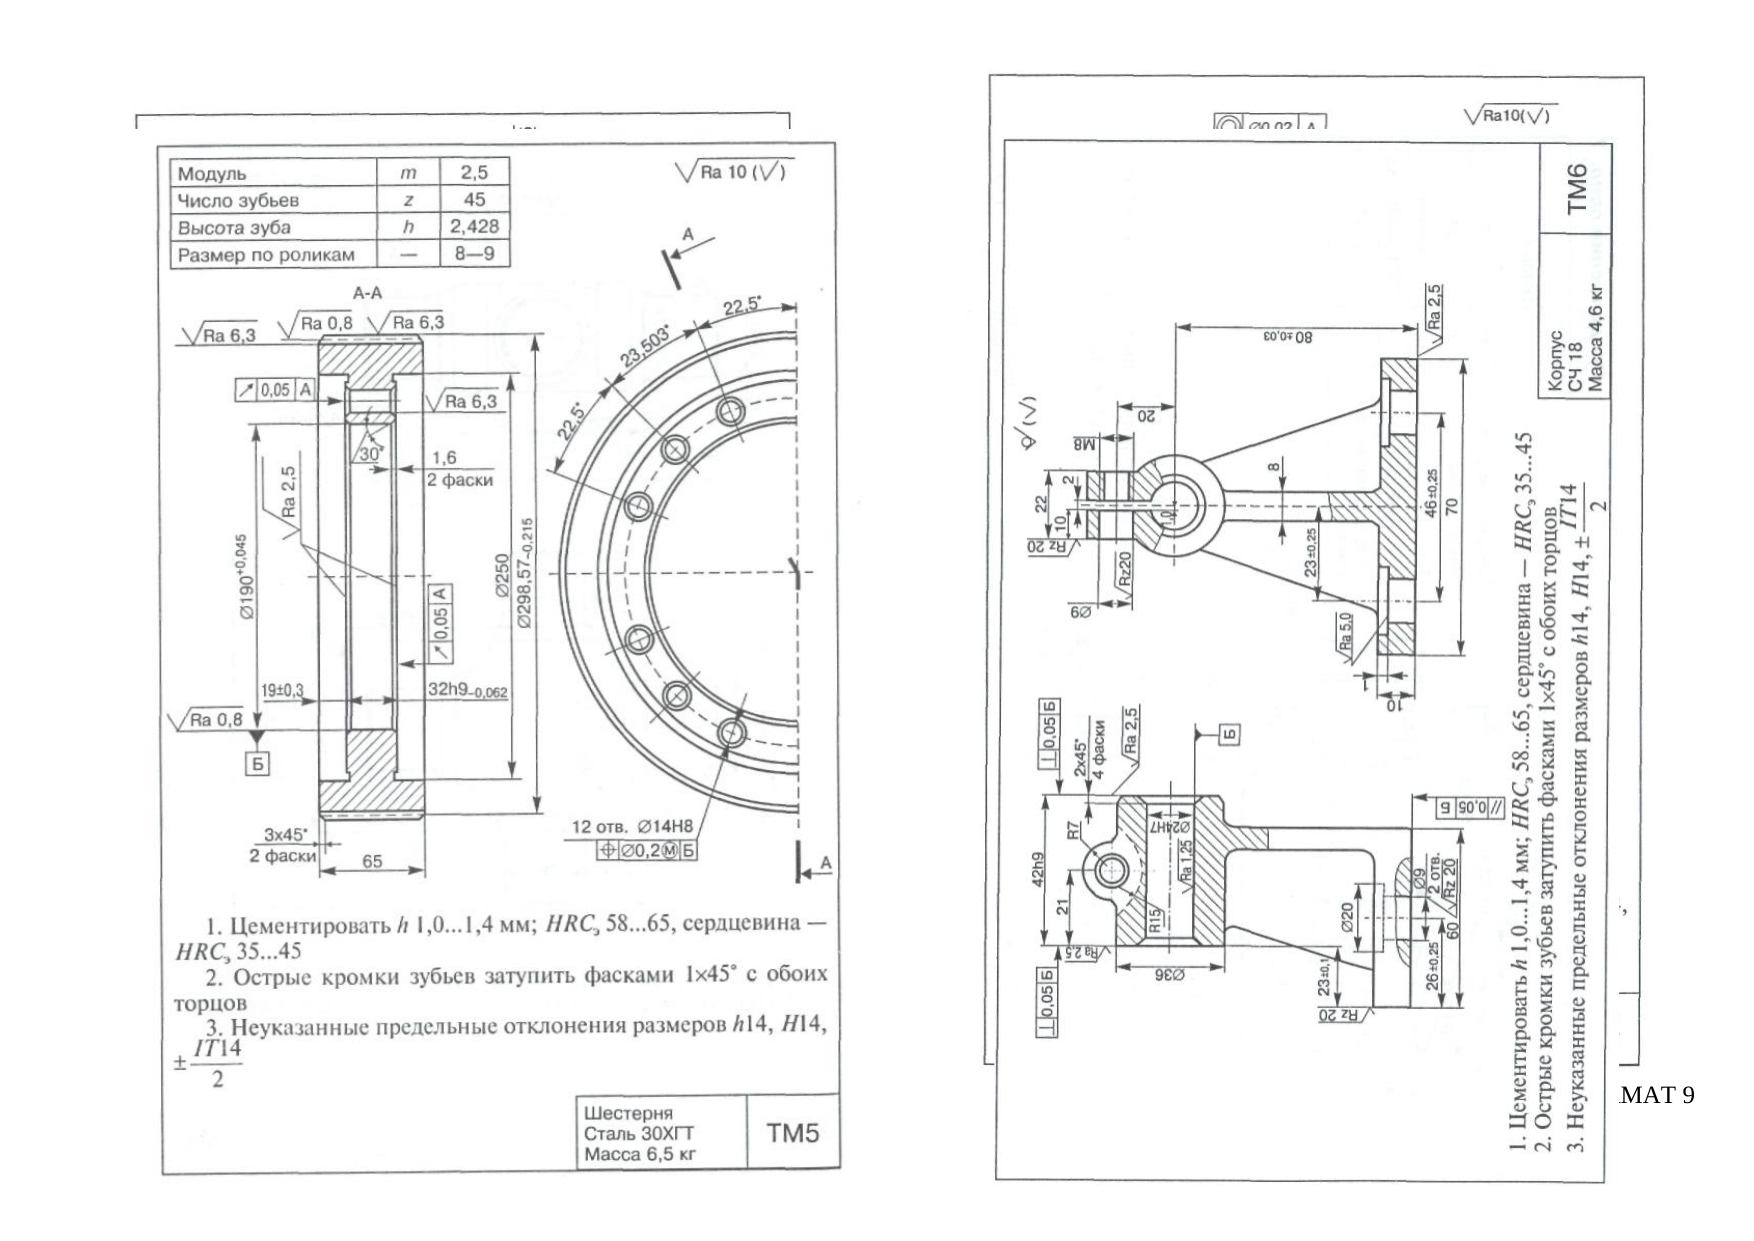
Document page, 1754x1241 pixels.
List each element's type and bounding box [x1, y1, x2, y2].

picture [964, 62, 1653, 1198]
picture [109, 99, 862, 1181]
